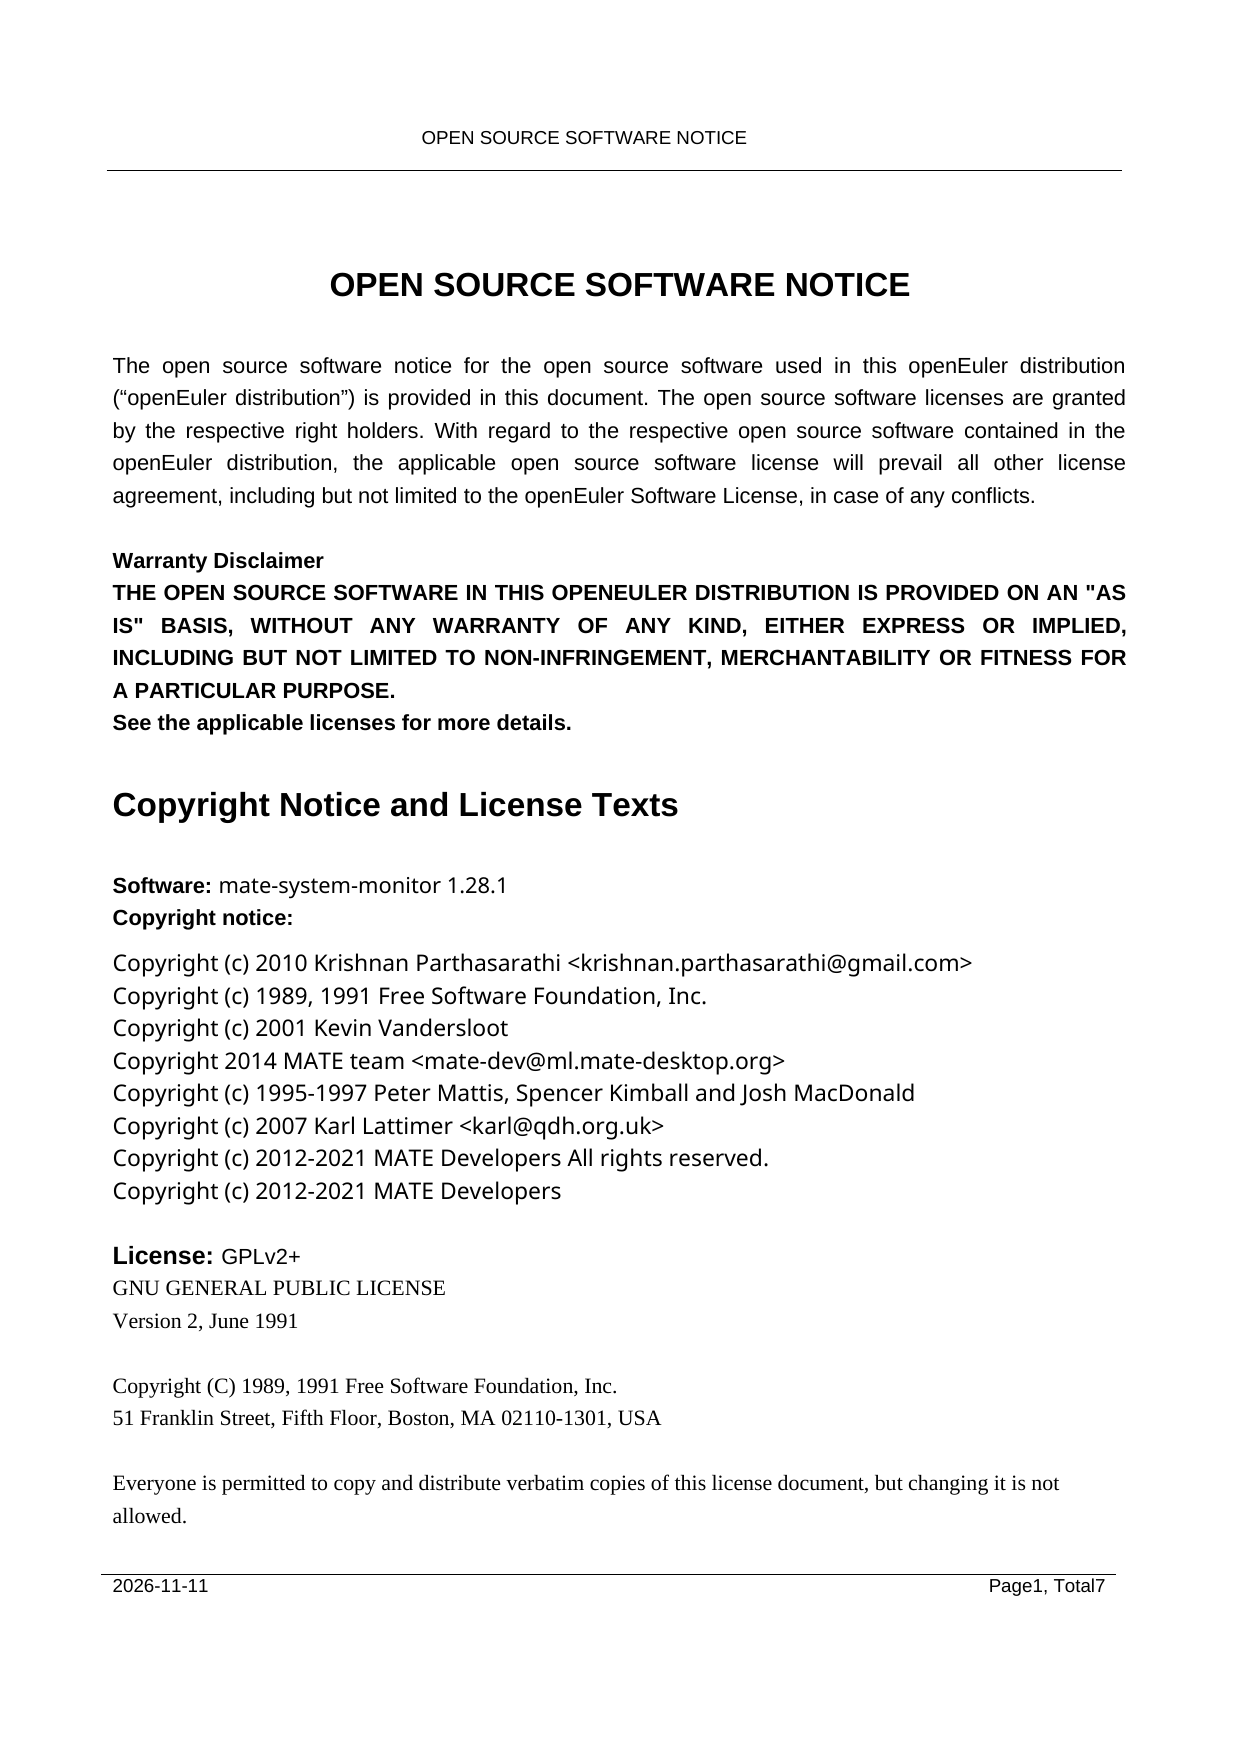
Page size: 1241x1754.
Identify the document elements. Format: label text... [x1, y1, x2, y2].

text Copyright (c) 2010 Krishnan Parthasarathi <krishnan.parthasarathi@gmail.com> Copyright (c) 1989, 1991 Free Software Foundation, Inc. Copyright (c) 2001 Kevin Vandersloot Copyright 2014 MATE team <mate-dev@ml.mate-desktop.org> Copyright (c) 1995-1997 Peter Mattis, Spencer Kimball and Josh MacDonald Copyright (c) 2007 Karl Lattimer <karl@qdh.org.uk> Copyright (c) 2012-2021 MATE Developers All rights reserved. Copyright (c) 2012-2021 MATE Developers [112, 947, 1128, 1239]
text Copyright Notice and License Texts [112, 771, 1128, 836]
text THE OPEN SOURCE SOFTWARE IN THIS OPENEULER DISTRIBUTION IS PROVIDED ON AN "AS IS" BASIS, WITHOUT ANY WARRANTY OF ANY KIND, EITHER EXPRESS OR IMPLIED, INCLUDING BUT NOT LIMITED TO NON-INFRINGEMENT, MERCHANTABILITY OR FITNESS FOR A PARTICULAR PURPOSE. See the applicable licenses for more details. [112, 576, 1128, 739]
text OPEN SOURCE SOFTWARE NOTICE [112, 251, 1128, 316]
text The open source software notice for the open source software used in this openEuler distribution (“openEuler distribution”) is provided in this document. The open source software licenses are granted by the respective right holders. With regard to the respective open source software contained in the openEuler distribution, the applicable open source software license will prevail all other license agreement, including but not limited to the openEuler Software License, in case of any conflicts. [112, 349, 1128, 511]
text Warranty Disclaimer [112, 544, 1128, 576]
title Software: mate-system-monitor 1.28.1 [112, 869, 1128, 901]
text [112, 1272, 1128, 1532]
text License: GPLv2+ [112, 1239, 1128, 1272]
text Copyright notice: [112, 901, 1128, 934]
